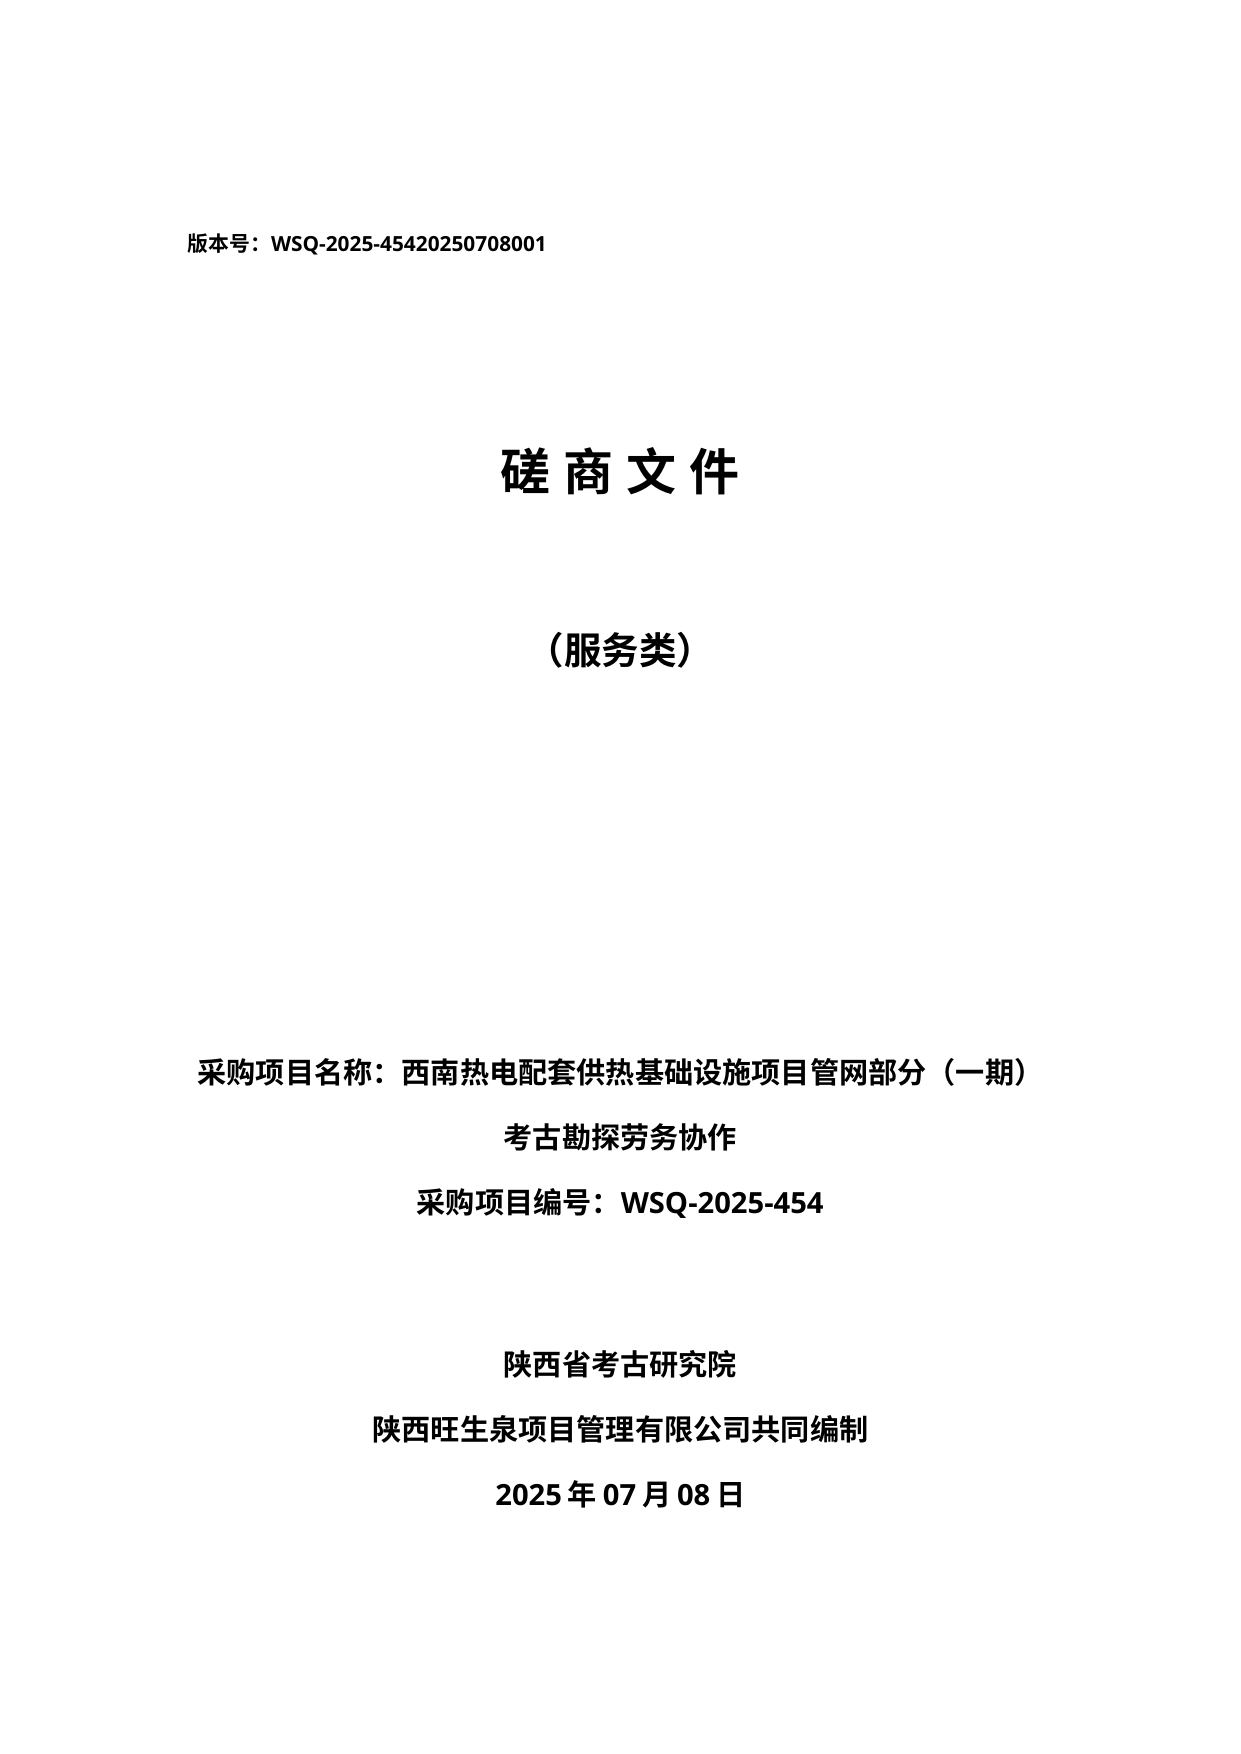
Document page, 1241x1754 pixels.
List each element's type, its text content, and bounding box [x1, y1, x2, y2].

text 磋 商 文 件 [187, 422, 1053, 617]
text 采购项目编号：WSQ-2025-454 [187, 1169, 1053, 1332]
text 2025年07月08日 [187, 1462, 1053, 1527]
text 版本号：WSQ-2025-45420250708001 [187, 227, 1053, 422]
text 陕西省考古研究院 [187, 1332, 1053, 1397]
text （服务类） [187, 617, 1053, 1039]
text 陕西旺生泉项目管理有限公司共同编制 [187, 1397, 1053, 1462]
text 采购项目名称：西南热电配套供热基础设施项目管网部分（一期）考古勘探劳务协作 [187, 1039, 1053, 1169]
